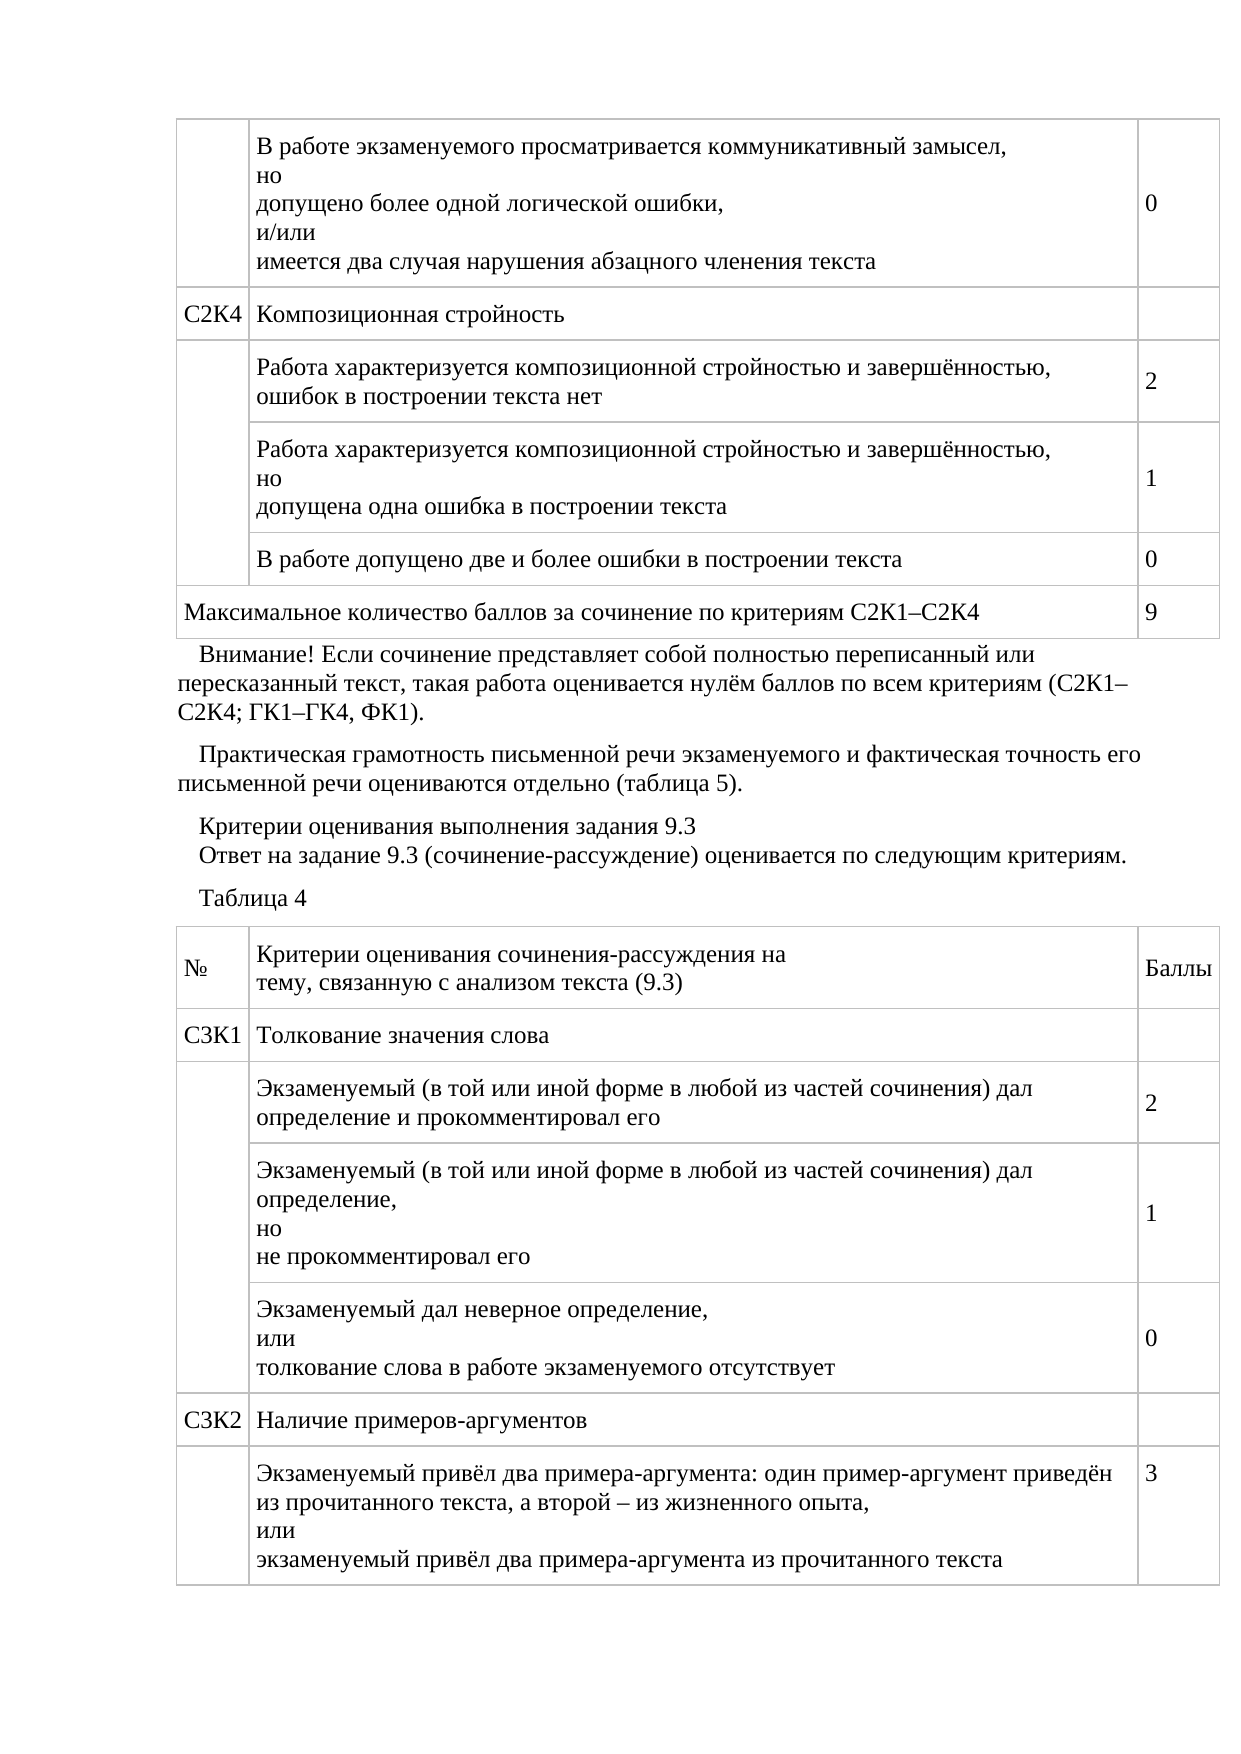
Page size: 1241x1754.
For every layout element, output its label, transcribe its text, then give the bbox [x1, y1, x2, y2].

table_cell С3К2 [177, 1394, 248, 1445]
text Ответ на задание 9.3 (сочинение-рассуждение) оценивается по следующим критериям. [177, 840, 1152, 869]
table_cell Наличие примеров-аргументов [250, 1394, 1137, 1445]
table_cell Работа характеризуется композиционной стройностью и завершённостью, ошибок в построении текста нет [250, 341, 1137, 421]
table_cell Экзаменуемый (в той или иной форме в любой из частей сочинения) дал определение, но не прокомментировал его [250, 1144, 1137, 1282]
table_cell Экзаменуемый (в той или иной форме в любой из частей сочинения) дал определение и прокомментировал его [250, 1062, 1137, 1142]
table_cell 0 [1139, 1283, 1219, 1392]
table_cell 0 [1139, 533, 1219, 584]
table_cell С2К4 [177, 288, 248, 339]
table_header № [177, 927, 248, 1007]
table_header Критерии оценивания сочинения-рассуждения на тему, связанную с анализом текста (9.3) [250, 927, 1137, 1007]
table_cell 1 [1139, 1144, 1219, 1282]
table_cell [177, 341, 248, 584]
table_cell 2 [1139, 1062, 1219, 1142]
table_cell С3К1 [177, 1009, 248, 1061]
table_cell 3 [1139, 1447, 1219, 1584]
text Практическая грамотность письменной речи экзаменуемого и фактическая точность его письменной речи оцениваются отдельно (таблица 5). [177, 739, 1152, 797]
table_cell 2 [1139, 341, 1219, 421]
text Критерии оценивания выполнения задания 9.3 [177, 811, 1152, 840]
table_cell В работе экзаменуемого просматривается коммуникативный замысел, но допущено более одной логической ошибки, и/или имеется два случая нарушения абзацного членения текста [250, 120, 1137, 286]
table_cell 0 [1139, 120, 1219, 286]
table_cell Толкование значения слова [250, 1009, 1137, 1061]
table_cell Композиционная стройность [250, 288, 1137, 339]
table_header Баллы [1139, 927, 1219, 1007]
table_cell Экзаменуемый привёл два примера-аргумента: один пример-аргумент приведён из прочитанного текста, а второй – из жизненного опыта, или экзаменуемый привёл два примера-аргумента из прочитанного текста [250, 1447, 1137, 1584]
table_cell [1139, 1009, 1219, 1061]
table_cell [177, 1447, 248, 1584]
table_cell В работе допущено две и более ошибки в построении текста [250, 533, 1137, 584]
table_cell Работа характеризуется композиционной стройностью и завершённостью, но допущена одна ошибка в построении текста [250, 423, 1137, 531]
text Таблица 4 [177, 883, 1152, 912]
table_cell Экзаменуемый дал неверное определение, или толкование слова в работе экзаменуемого отсутствует [250, 1283, 1137, 1392]
table_cell [1139, 288, 1219, 339]
table_cell Максимальное количество баллов за сочинение по критериям С2К1–С2К4 [177, 586, 1137, 637]
table_cell 9 [1139, 586, 1219, 637]
table_cell 1 [1139, 423, 1219, 531]
text Внимание! Если сочинение представляет собой полностью переписанный или пересказанный текст, такая работа оценивается нулём баллов по всем критериям (С2К1–С2К4; ГК1–ГК4, ФК1). [177, 639, 1152, 725]
table_cell [1139, 1394, 1219, 1445]
table_cell [177, 1062, 248, 1392]
